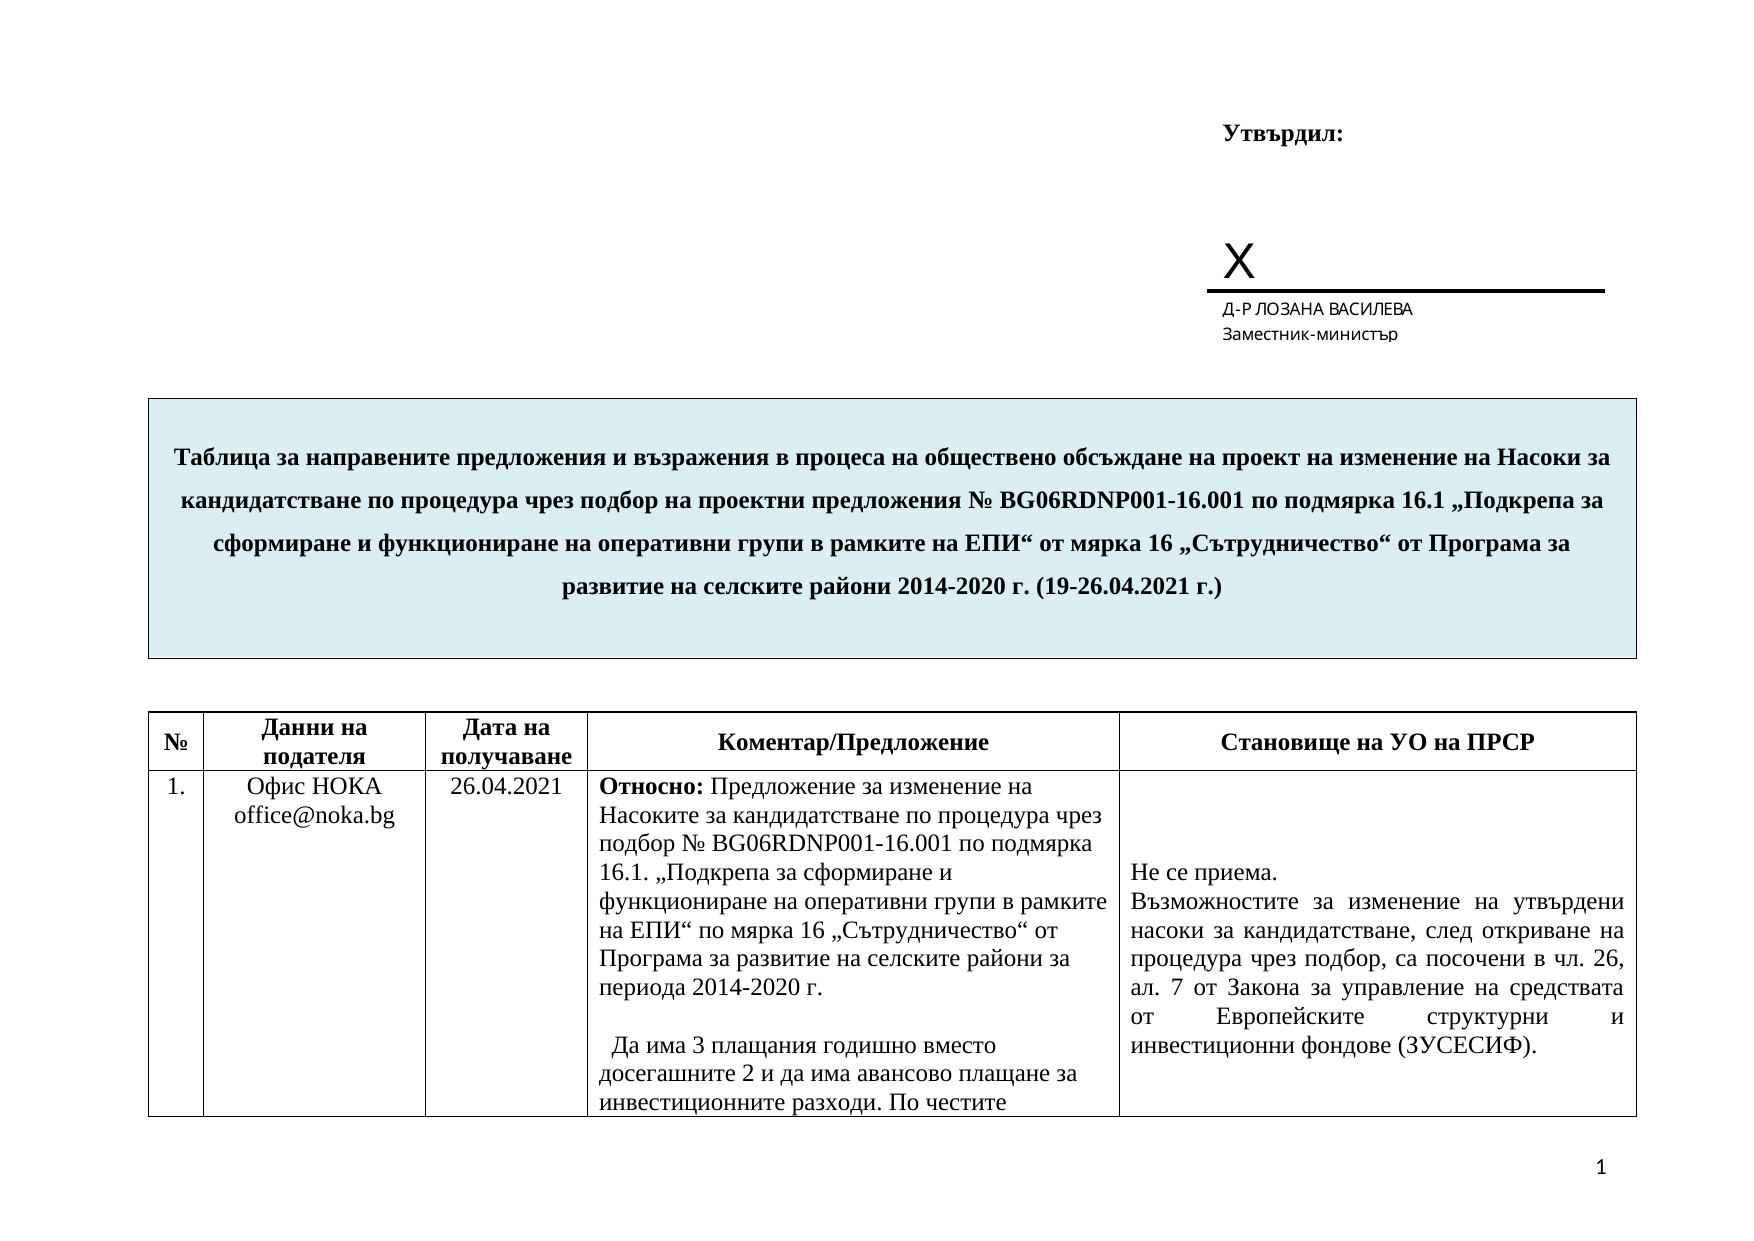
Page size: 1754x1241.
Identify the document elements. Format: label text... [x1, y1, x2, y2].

table_cell 26.04.2021 [426, 771, 587, 1116]
table_header Коментар/Предложение [588, 713, 1119, 770]
table_header № [149, 713, 203, 770]
text Утвърдил: [960, 118, 1606, 147]
table_header Данни на подателя [204, 713, 425, 770]
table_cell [204, 771, 425, 1116]
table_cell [588, 771, 1119, 1116]
table_header Таблица за направените предложения и възражения в процеса на обществено обсъждане на проект на изменение на Насоки за кандидатстване по процедура чрез подбор на проектни предложения № BG06RDNP001-16.001 по подмярка 16.1 „Подкрепа за сформиране и функциониране на оперативни групи в рамките на ЕПИ“ от мярка 16 „Сътрудничество“ от Програма за развитие на селските райони 2014-2020 г. (19-26.04.2021 г.) [149, 399, 1636, 657]
table_header Дата на получаване [426, 713, 587, 770]
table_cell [1120, 771, 1636, 1116]
table_header Становище на УО на ПРСР [1120, 713, 1636, 770]
table_cell 1. [149, 771, 203, 1116]
